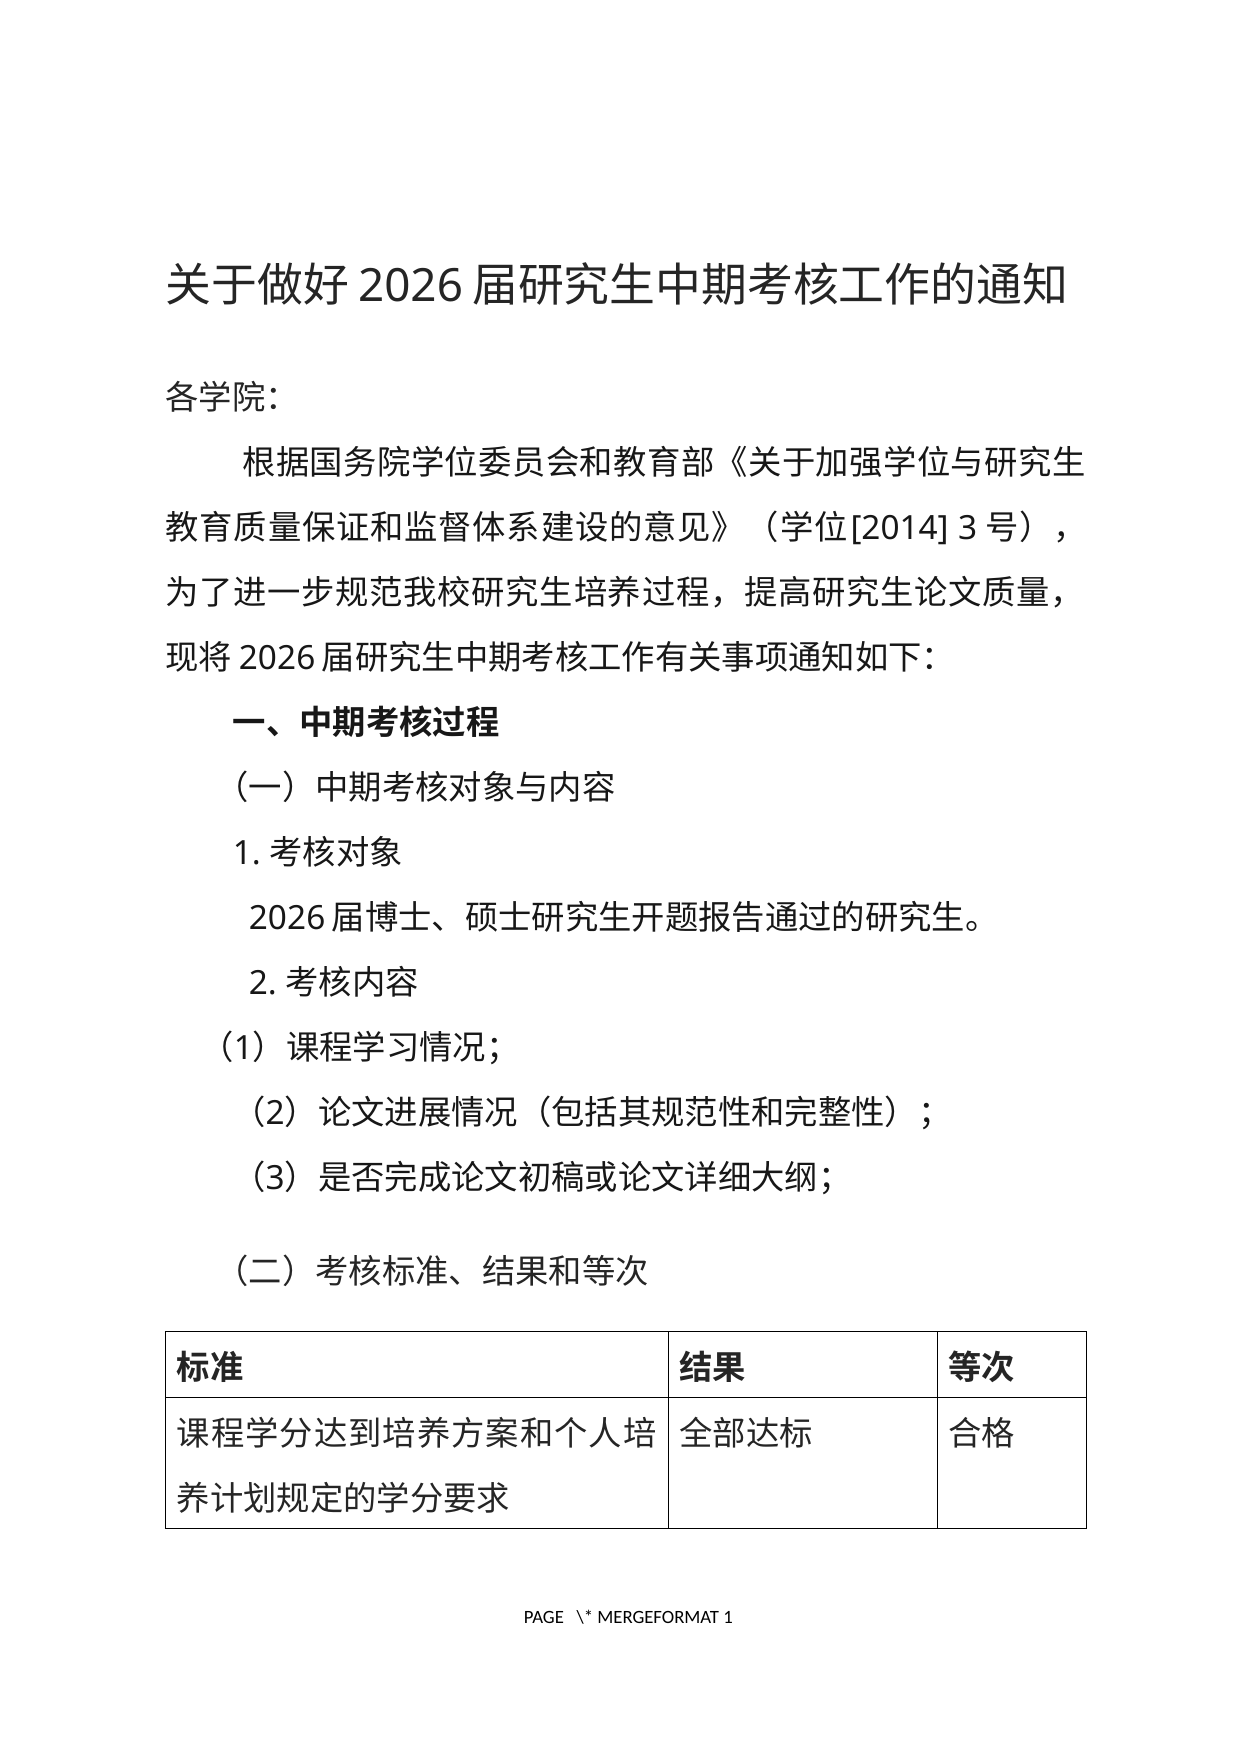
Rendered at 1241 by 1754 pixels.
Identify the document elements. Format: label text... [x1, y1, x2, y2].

text （一）中期考核对象与内容 [165, 753, 1087, 818]
table_cell 合格 [938, 1398, 1086, 1528]
text （3）是否完成论文初稿或论文详细大纲； [165, 1143, 1087, 1208]
text 根据国务院学位委员会和教育部《关于加强学位与研究生教育质量保证和监督体系建设的意见》（学位[2014] 3号），为了进一步规范我校研究生培养过程，提高研究生论文质量，现将2026届研究生中期考核工作有关事项通知如下： [165, 428, 1087, 688]
table_header 结果 [669, 1332, 937, 1397]
text 关于做好2026届研究生中期考核工作的通知 [165, 233, 1087, 330]
text 1. 考核对象 [165, 818, 1087, 883]
table_header 标准 [166, 1332, 668, 1397]
text （2）论文进展情况（包括其规范性和完整性）； [165, 1078, 1087, 1143]
table_header 等次 [938, 1332, 1086, 1397]
text （二）考核标准、结果和等次 [165, 1237, 1087, 1302]
table_cell 课程学分达到培养方案和个人培养计划规定的学分要求 [166, 1398, 668, 1528]
text （1）课程学习情况； [165, 1013, 1087, 1078]
text 一、中期考核过程 [165, 688, 1087, 753]
text 各学院： [165, 363, 1087, 428]
text 2026届博士、硕士研究生开题报告通过的研究生。 [165, 883, 1087, 948]
table_cell 全部达标 [669, 1398, 937, 1528]
text 2. 考核内容 [165, 948, 1087, 1013]
